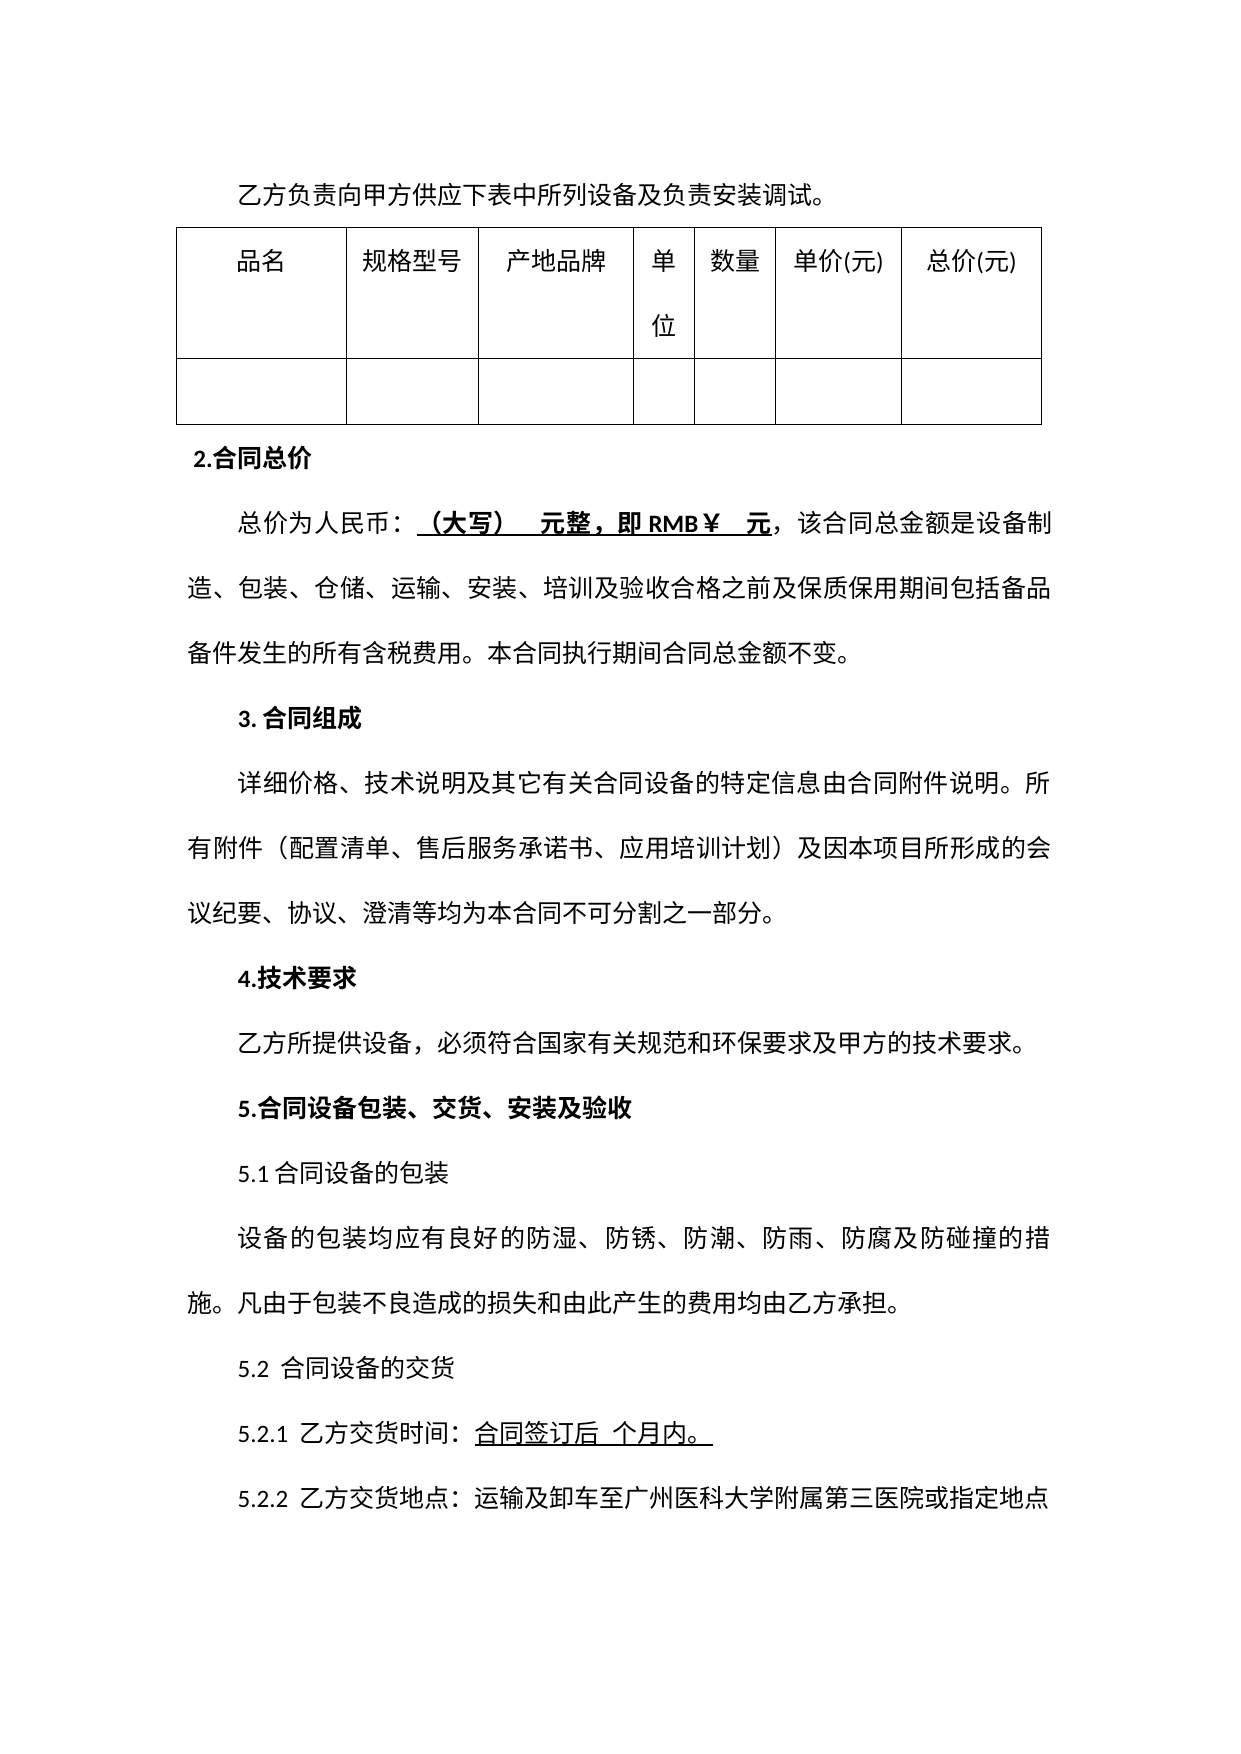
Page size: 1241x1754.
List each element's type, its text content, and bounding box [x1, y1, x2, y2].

table_cell [902, 359, 1041, 424]
table_header 规格型号 [347, 228, 478, 358]
table_header 单位 [634, 228, 694, 358]
text 5.2 合同设备的交货 [187, 1335, 1053, 1400]
table_header 总价(元) [902, 228, 1041, 358]
table_cell [776, 359, 901, 424]
text 详细价格、技术说明及其它有关合同设备的特定信息由合同附件说明。所有附件（配置清单、售后服务承诺书、应用培训计划）及因本项目所形成的会议纪要、协议、澄清等均为本合同不可分割之一部分。 [187, 750, 1053, 945]
text 2.合同总价 [187, 425, 1053, 490]
text 乙方所提供设备，必须符合国家有关规范和环保要求及甲方的技术要求。 [187, 1010, 1053, 1075]
table_header 单价(元) [776, 228, 901, 358]
table_cell [695, 359, 775, 424]
table_cell [177, 359, 346, 424]
text 5.1合同设备的包装 [187, 1140, 1053, 1205]
text 设备的包装均应有良好的防湿、防锈、防潮、防雨、防腐及防碰撞的措施。凡由于包装不良造成的损失和由此产生的费用均由乙方承担。 [187, 1205, 1053, 1335]
text 4.技术要求 [187, 945, 1053, 1010]
table_cell [479, 359, 633, 424]
table_cell [347, 359, 478, 424]
text 5.合同设备包装、交货、安装及验收 [187, 1075, 1053, 1140]
text 5.2.1 乙方交货时间：合同签订后 个月内。 [187, 1400, 1053, 1465]
text 总价为人民币：（大写） 元整，即RMB￥ 元，该合同总金额是设备制造、包装、仓储、运输、安装、培训及验收合格之前及保质保用期间包括备品备件发生的所有含税费用。本合同执行期间合同总金额不变。 [187, 490, 1053, 685]
text 乙方负责向甲方供应下表中所列设备及负责安装调试。 [187, 162, 1053, 227]
text 3. 合同组成 [187, 685, 1053, 750]
table_header 产地品牌 [479, 228, 633, 358]
table_cell [634, 359, 694, 424]
table_header 数量 [695, 228, 775, 358]
text 5.2.2 乙方交货地点：运输及卸车至广州医科大学附属第三医院或指定地点 [187, 1465, 1053, 1530]
table_header 品名 [177, 228, 346, 358]
